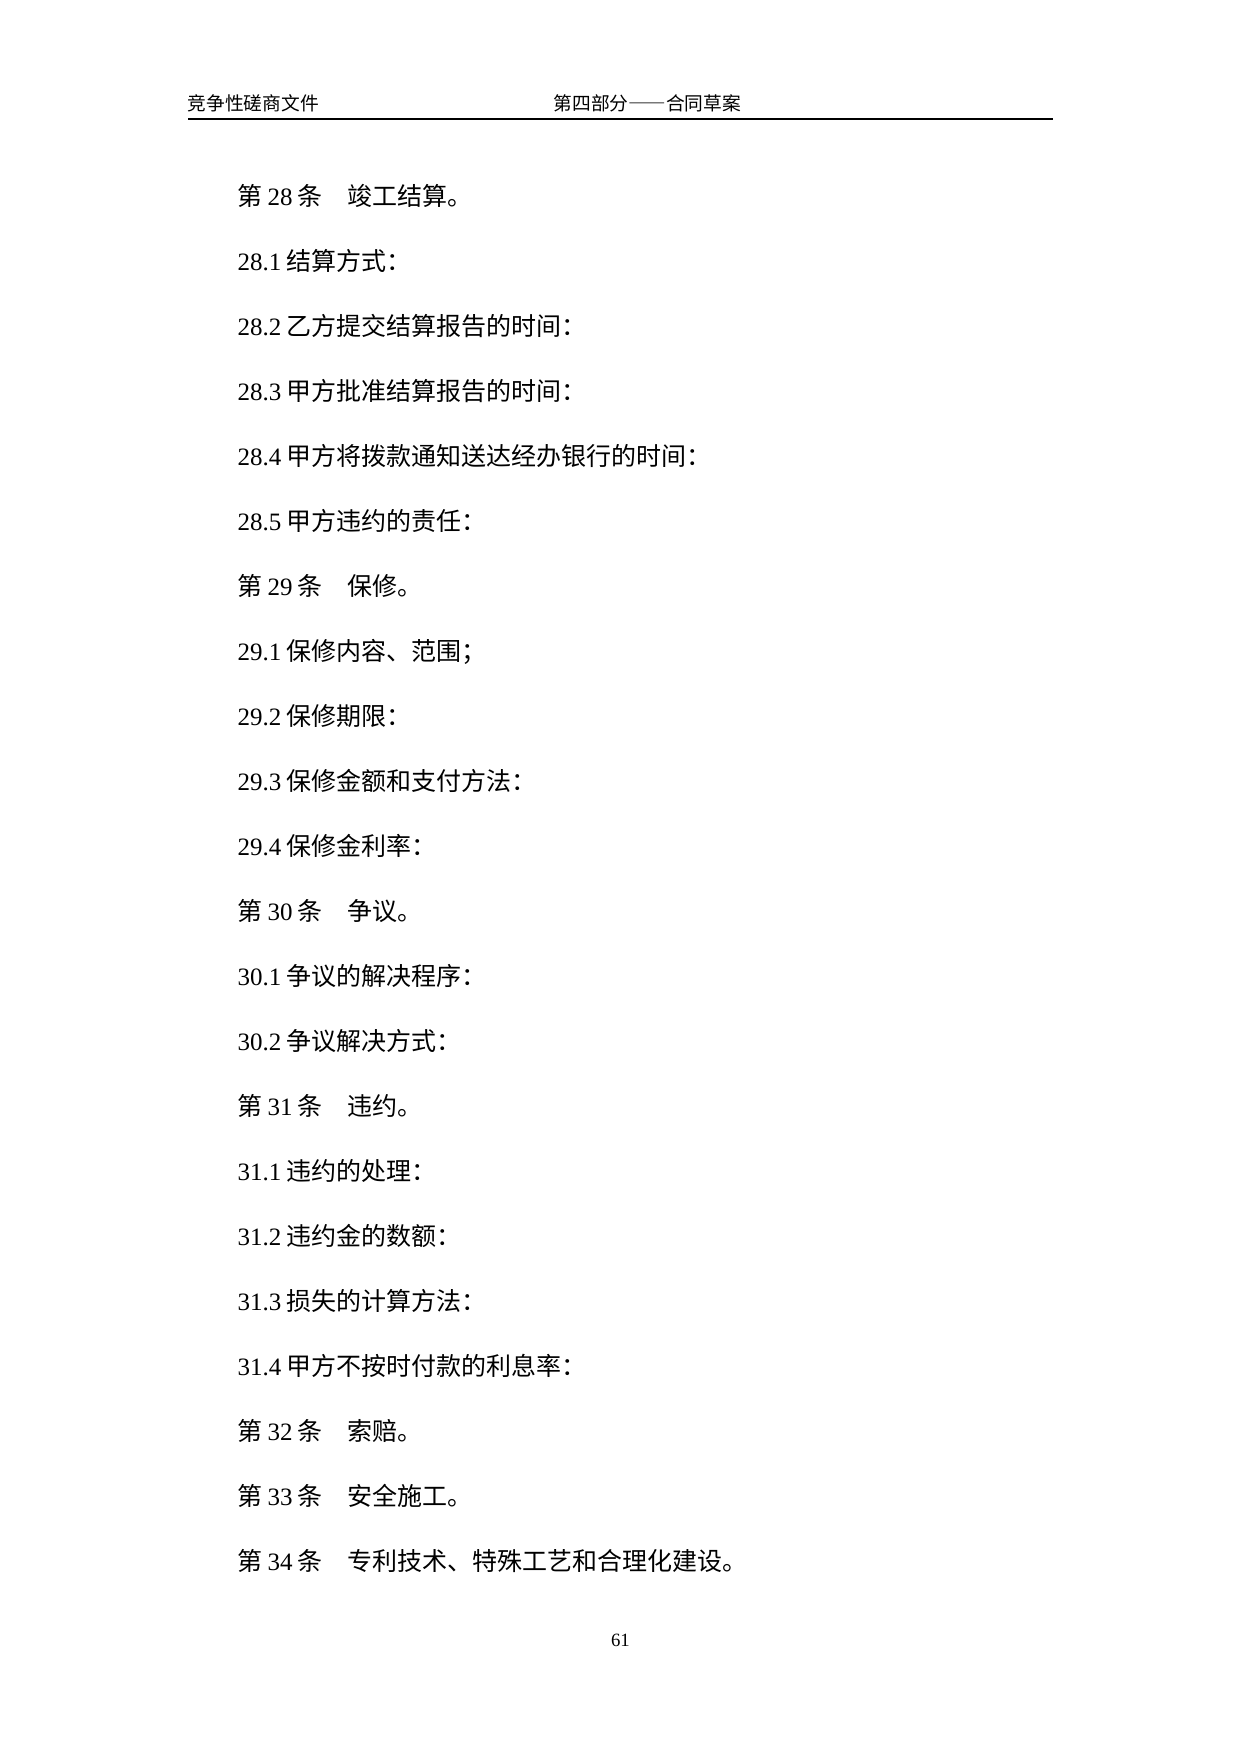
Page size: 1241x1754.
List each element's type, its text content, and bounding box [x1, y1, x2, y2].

text 29.4保修金利率： [187, 812, 1053, 877]
text 31.4甲方不按时付款的利息率： [187, 1332, 1053, 1397]
text 第33条 安全施工。 [187, 1462, 1053, 1527]
text 29.2保修期限： [187, 682, 1053, 747]
text 第34条 专利技术、特殊工艺和合理化建设。 [187, 1527, 1053, 1592]
text 第32条 索赔。 [187, 1397, 1053, 1462]
text 28.2乙方提交结算报告的时间： [187, 292, 1053, 357]
text 29.3保修金额和支付方法： [187, 747, 1053, 812]
text 28.4甲方将拨款通知送达经办银行的时间： [187, 422, 1053, 487]
text 30.2争议解决方式： [187, 1007, 1053, 1072]
text 31.3损失的计算方法： [187, 1267, 1053, 1332]
text 第29条 保修。 [187, 552, 1053, 617]
text 28.5甲方违约的责任： [187, 487, 1053, 552]
text 第30条 争议。 [187, 877, 1053, 942]
text 29.1保修内容、范围； [187, 617, 1053, 682]
text 28.1结算方式： [187, 227, 1053, 292]
text 28.3甲方批准结算报告的时间： [187, 357, 1053, 422]
text 31.1违约的处理： [187, 1137, 1053, 1202]
text 第31条 违约。 [187, 1072, 1053, 1137]
text 30.1争议的解决程序： [187, 942, 1053, 1007]
text 第28条 竣工结算。 [187, 162, 1053, 227]
text 31.2违约金的数额： [187, 1202, 1053, 1267]
